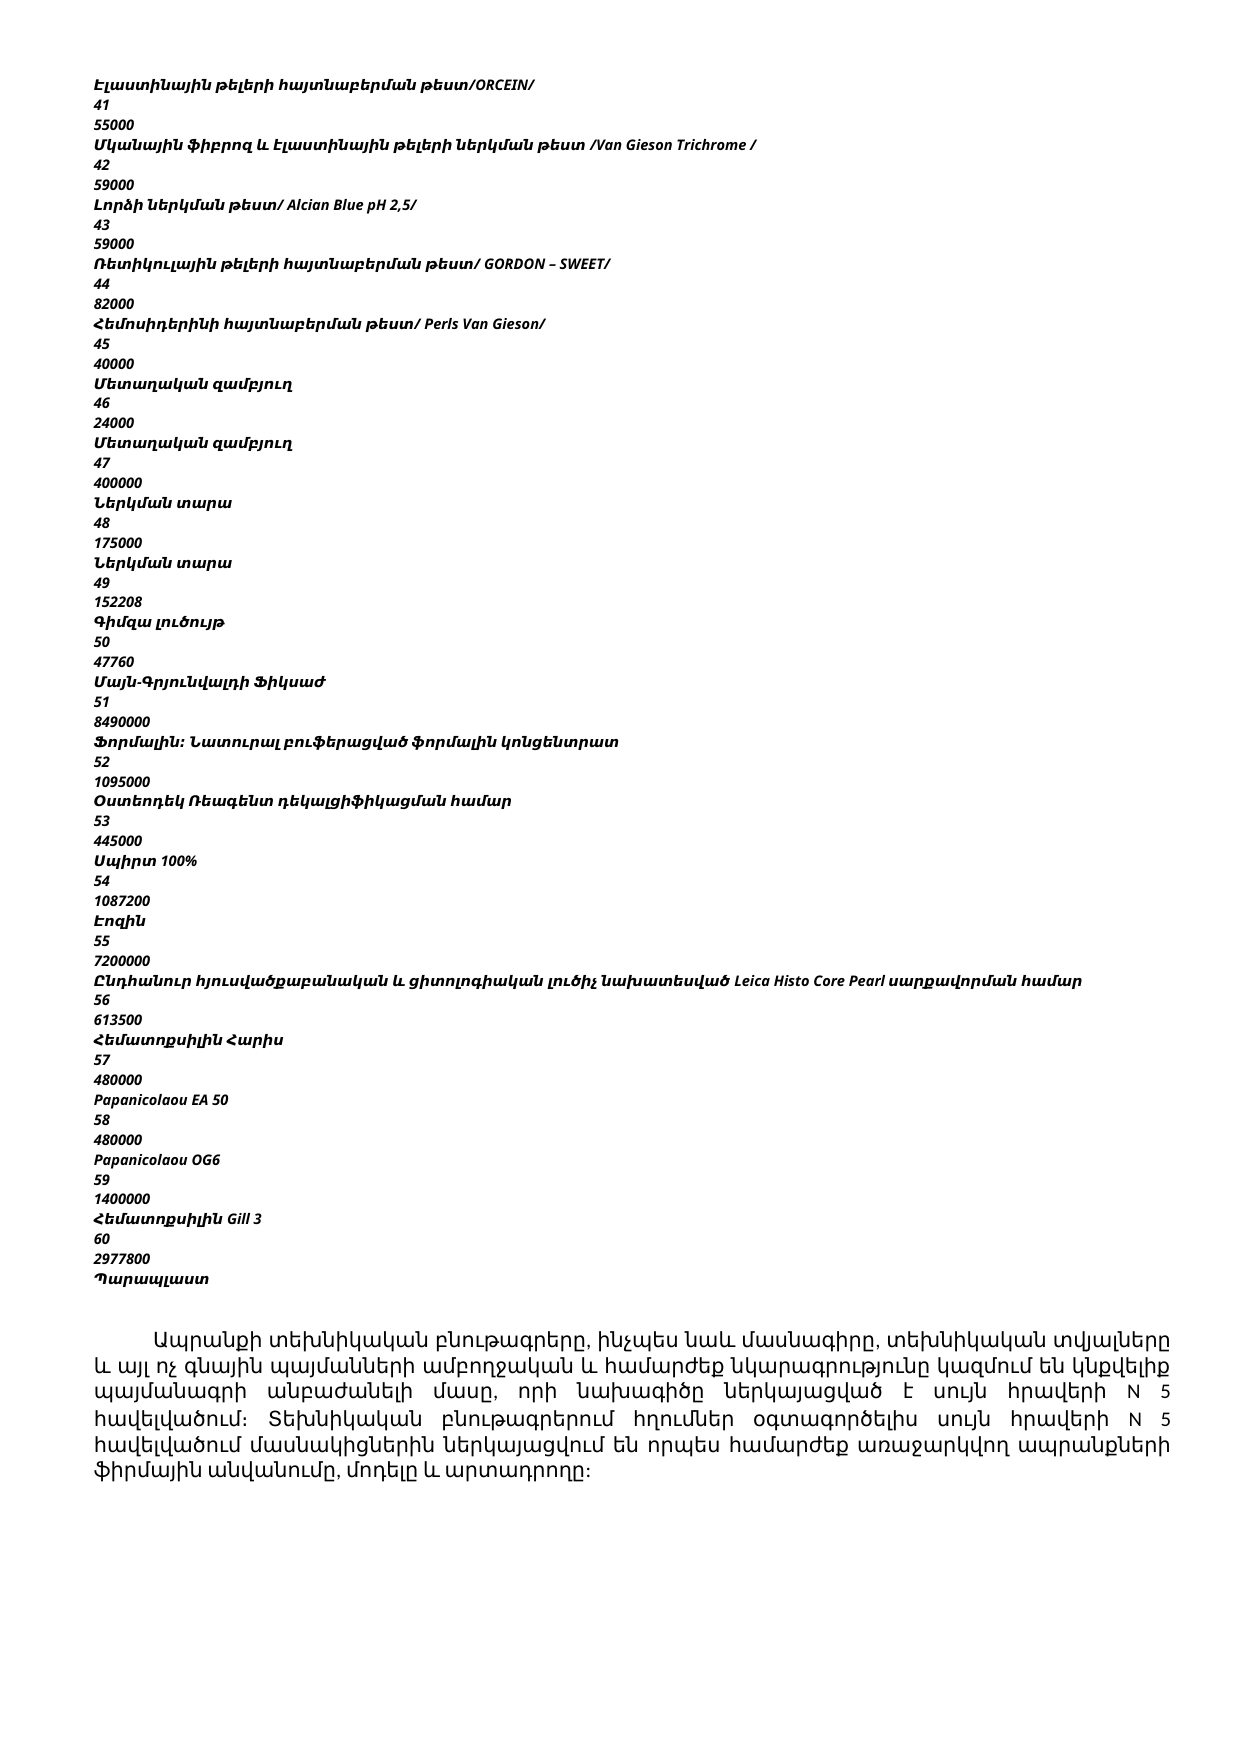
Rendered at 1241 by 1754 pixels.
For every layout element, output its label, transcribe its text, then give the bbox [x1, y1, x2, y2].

text Ապրանքի տեխնիկական բնութագրերը, ինչպես նաև մասնագիրը, տեխնիկական տվյալները և այլ ոչ գնային պայմանների ամբողջական և համարժեք նկարագրությունը կազմում են կնքվելիք պայմանագրի անբաժանելի մասը, որի նախագիծը ներկայացված է սույն հրավերի N 5 հավելվածում։ Տեխնիկական բնութագրերում հղումներ օգտագործելիս սույն հրավերի N 5 հավելվածում մասնակիցներին ներկայացվում են որպես համարժեք առաջարկվող ապրանքների ֆիրմային անվանումը, մոդելը և արտադրողը: [94, 1328, 1171, 1483]
